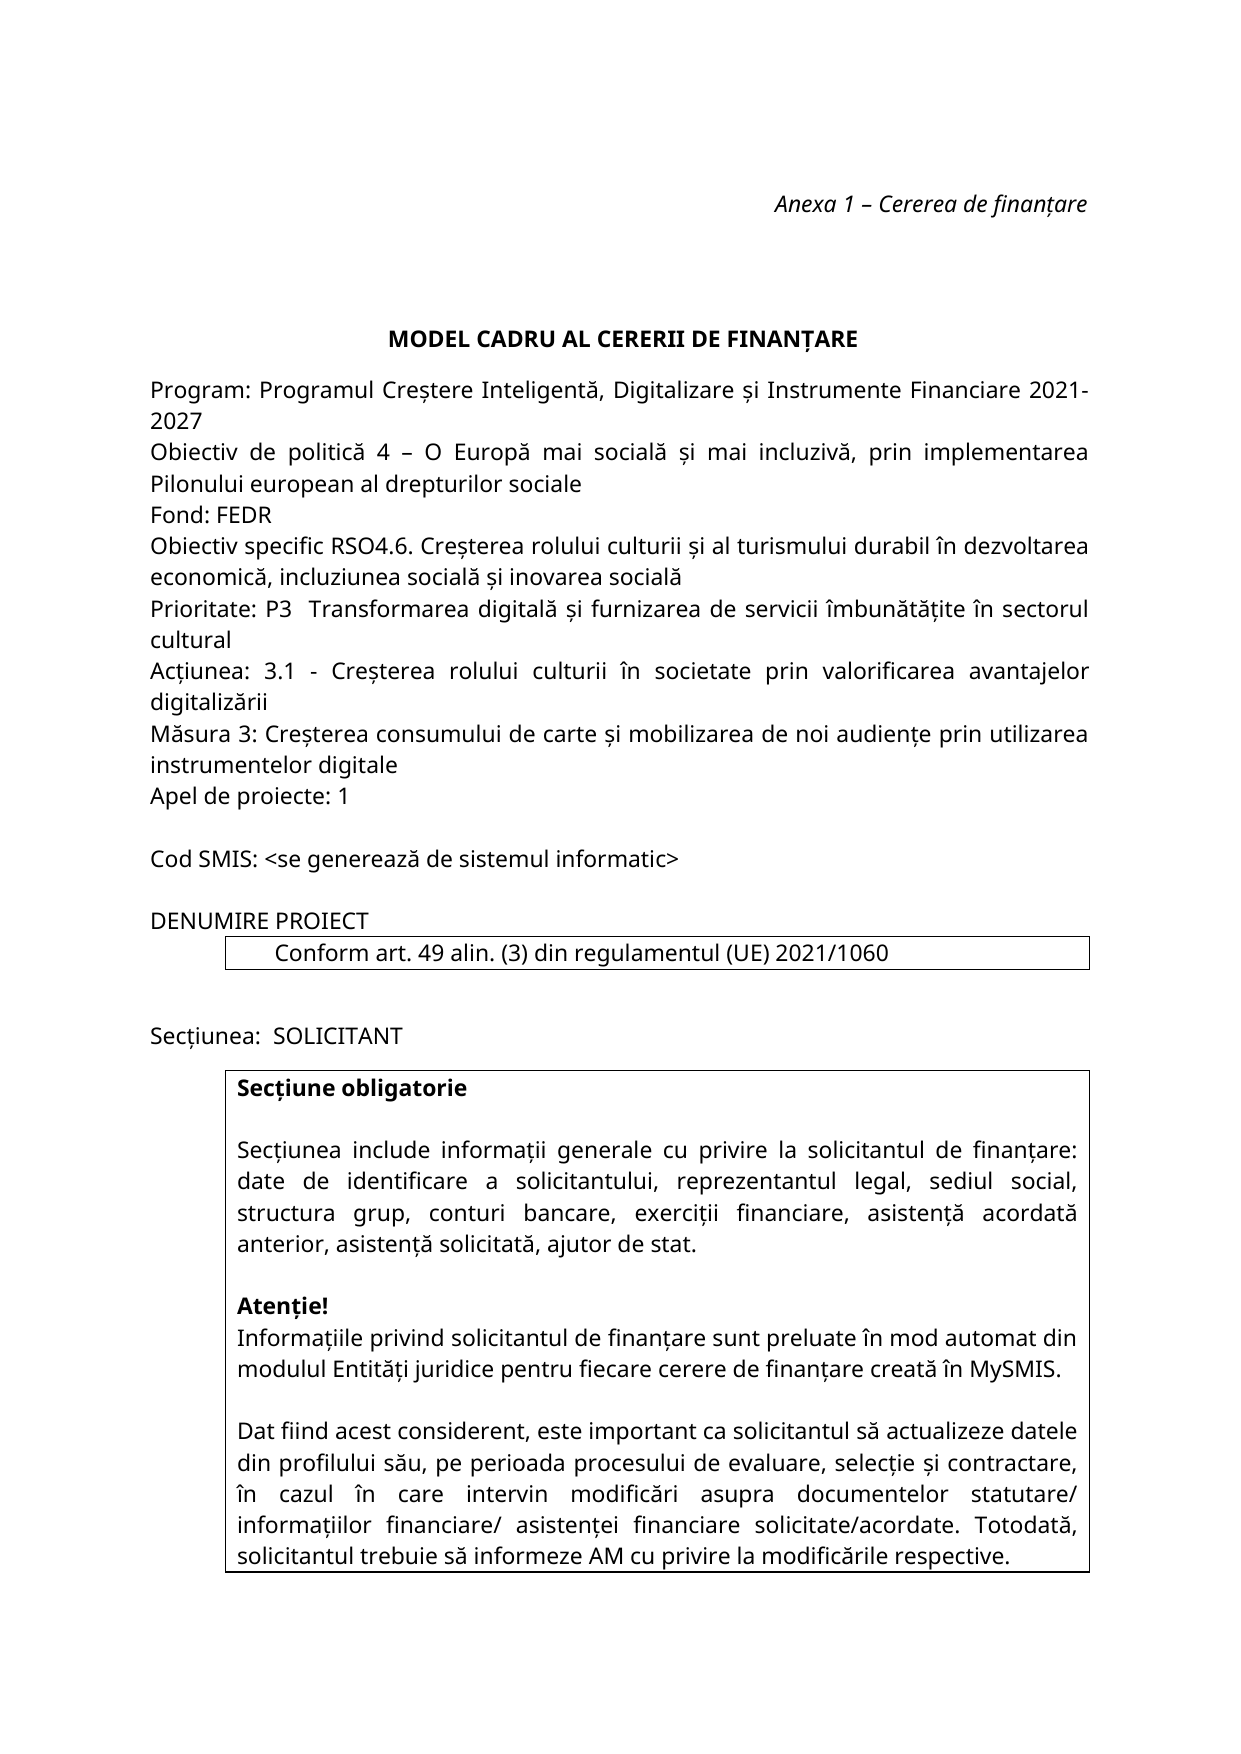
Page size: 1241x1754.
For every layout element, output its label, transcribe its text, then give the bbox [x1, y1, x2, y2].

text MODEL CADRU AL CERERII DE FINANȚARE [150, 323, 1090, 354]
text Fond: FEDR [150, 499, 1090, 530]
text Obiectiv specific RSO4.6. Creșterea rolului culturii și al turismului durabil în dezvoltarea economică, incluziunea socială și inovarea socială [150, 530, 1090, 592]
text Prioritate: P3 Transformarea digitală și furnizarea de servicii îmbunătățite în sectorul cultural [150, 592, 1090, 655]
text Acțiunea: 3.1 - Creșterea rolului culturii în societate prin valorificarea avantajelor digitalizării [150, 655, 1090, 717]
text DENUMIRE PROIECT [150, 905, 1090, 936]
text Cod SMIS: <se generează de sistemul informatic> [150, 842, 1090, 874]
text Măsura 3: Creșterea consumului de carte și mobilizarea de noi audiențe prin utilizarea instrumentelor digitale [150, 717, 1090, 780]
text Secțiunea: SOLICITANT [150, 1020, 1090, 1051]
subtitle Anexa 1 – Cererea de finanțare [254, 187, 1090, 219]
text Apel de proiecte: 1 [150, 780, 1090, 811]
table_header Conform art. 49 alin. (3) din regulamentul (UE) 2021/1060 [226, 937, 1089, 968]
text Obiectiv de politică 4 – O Europă mai socială și mai incluzivă, prin implementarea Pilonului european al drepturilor sociale [150, 436, 1090, 499]
text Program: Programul Creștere Inteligentă, Digitalizare și Instrumente Financiare 2021-2027 [150, 374, 1090, 436]
table_header Secțiune obligatorie Secțiunea include informații generale cu privire la solicitantul de finanțare: date de identificare a solicitantului, reprezentantul legal, sediul social, structura grup, conturi bancare, exerciții financiare, asistență acordată anterior, asistență solicitată, ajutor de stat. Atenție! Informațiile privind solicitantul de finanțare sunt preluate în mod automat din modulul Entități juridice pentru fiecare cerere de finanțare creată în MySMIS. Dat fiind acest considerent, este important ca solicitantul să actualizeze datele din profilului său, pe perioada procesului de evaluare, selecție și contractare, în cazul în care intervin modificări asupra documentelor statutare/ informațiilor financiare/ asistenței financiare solicitate/acordate. Totodată, solicitantul trebuie să informeze AM cu privire la modificările respective. [226, 1071, 1089, 1571]
